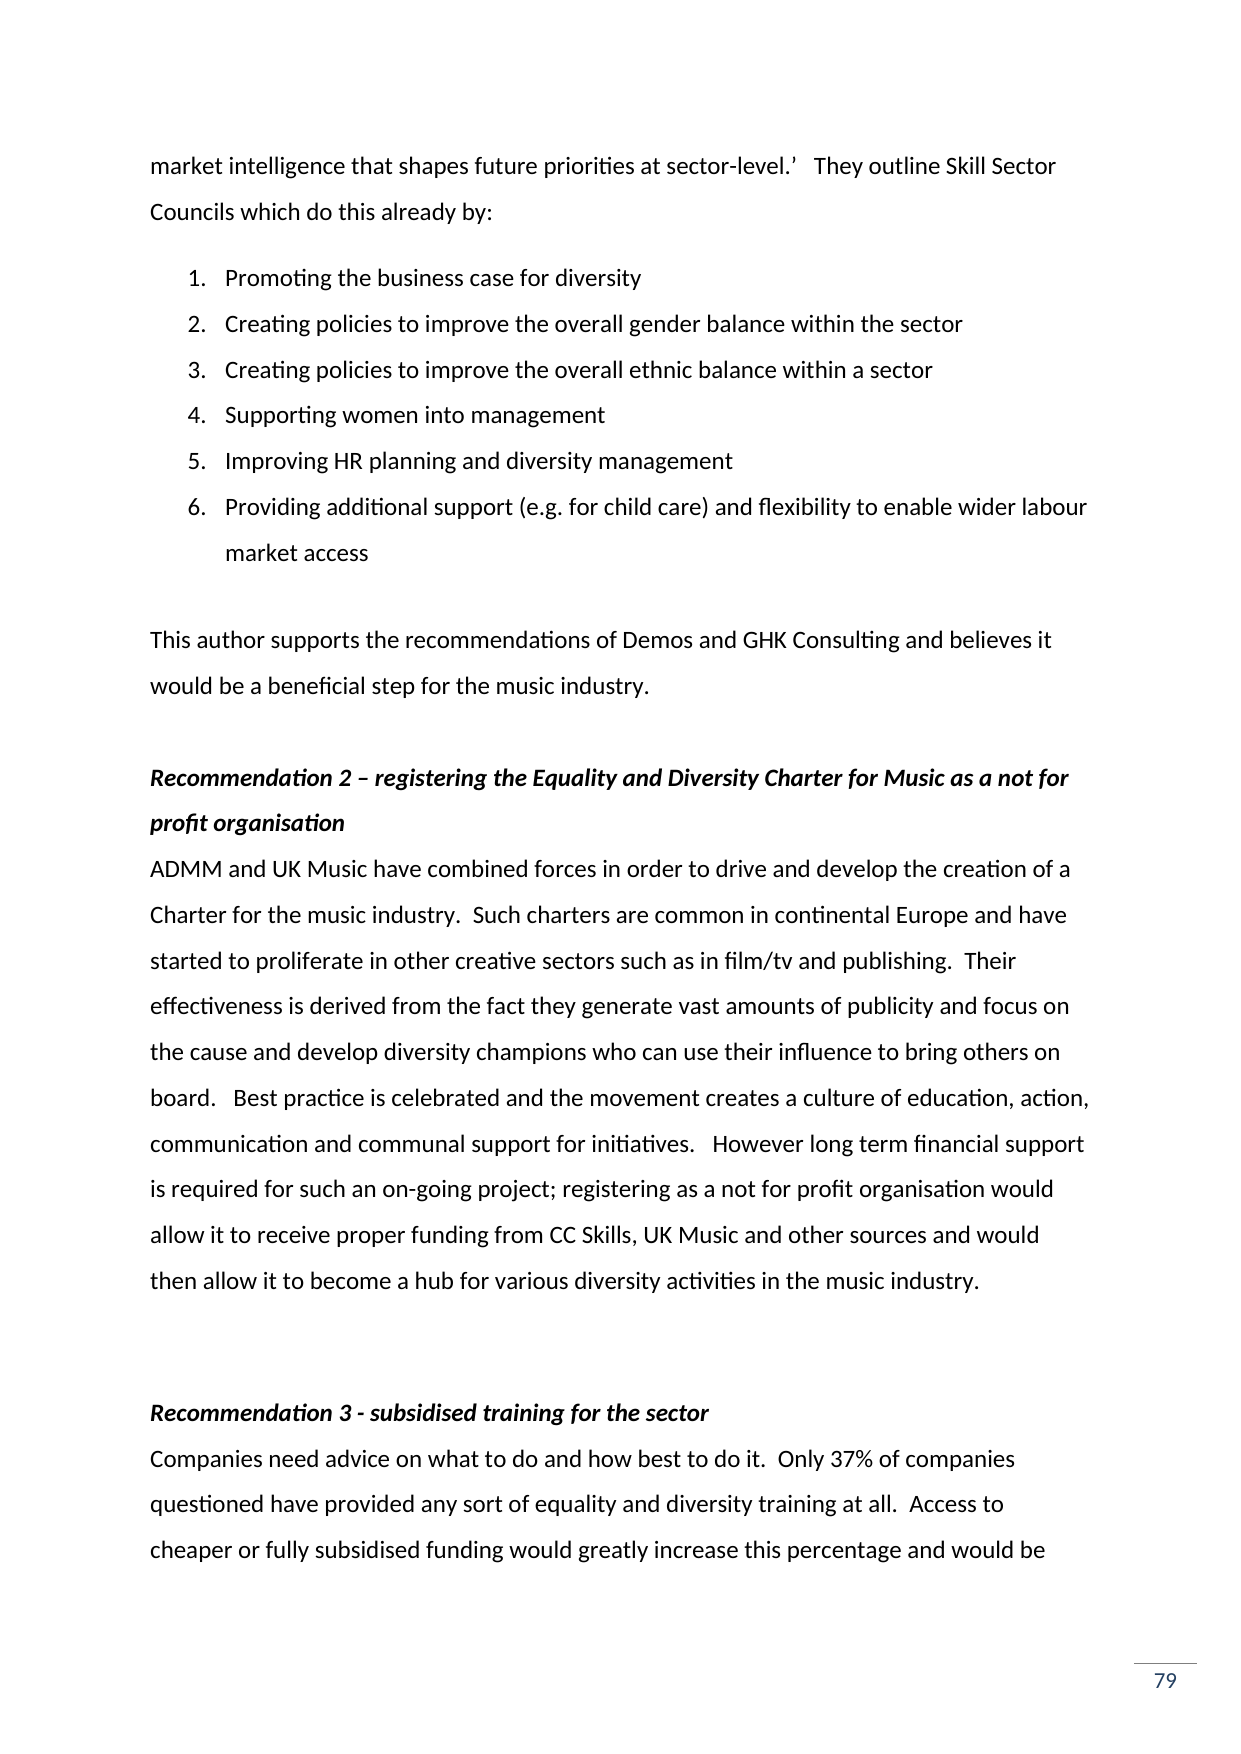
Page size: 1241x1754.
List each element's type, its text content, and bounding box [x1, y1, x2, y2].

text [150, 150, 1090, 226]
list market access [225, 537, 1090, 610]
text This author supports the recommendations of Demos and GHK Consulting and believes it would be a beneficial step for the music industry. Recommendation 2 – registering the Equality and Diversity Charter for Music as a not for profit organisation ADMM and UK Music have combined forces in order to drive and develop the creation of a Charter for the music industry. Such charters are common in continental Europe and have started to proliferate in other creative sectors such as in film/tv and publishing. Their effectiveness is derived from the fact they generate vast amounts of publicity and focus on the cause and develop diversity champions who can use their influence to bring others on board. Best practice is celebrated and the movement creates a culture of education, action, communication and communal support for initiatives. However long term financial support is required for such an on-going project; registering as a not for profit organisation would allow it to receive proper funding from CC Skills, UK Music and other sources and would then allow it to become a hub for various diversity activities in the music industry. [150, 625, 1090, 1337]
list Promoting the business case for diversity [187, 262, 1090, 293]
list Creating policies to improve the overall ethnic balance within a sector [187, 354, 1090, 384]
list Improving HR planning and diversity management [187, 445, 1090, 476]
list Supporting women into management [187, 399, 1090, 430]
list Creating policies to improve the overall gender balance within the sector [187, 308, 1090, 338]
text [150, 1351, 1090, 1565]
list Providing additional support (e.g. for child care) and flexibility to enable wider labour [187, 491, 1090, 521]
